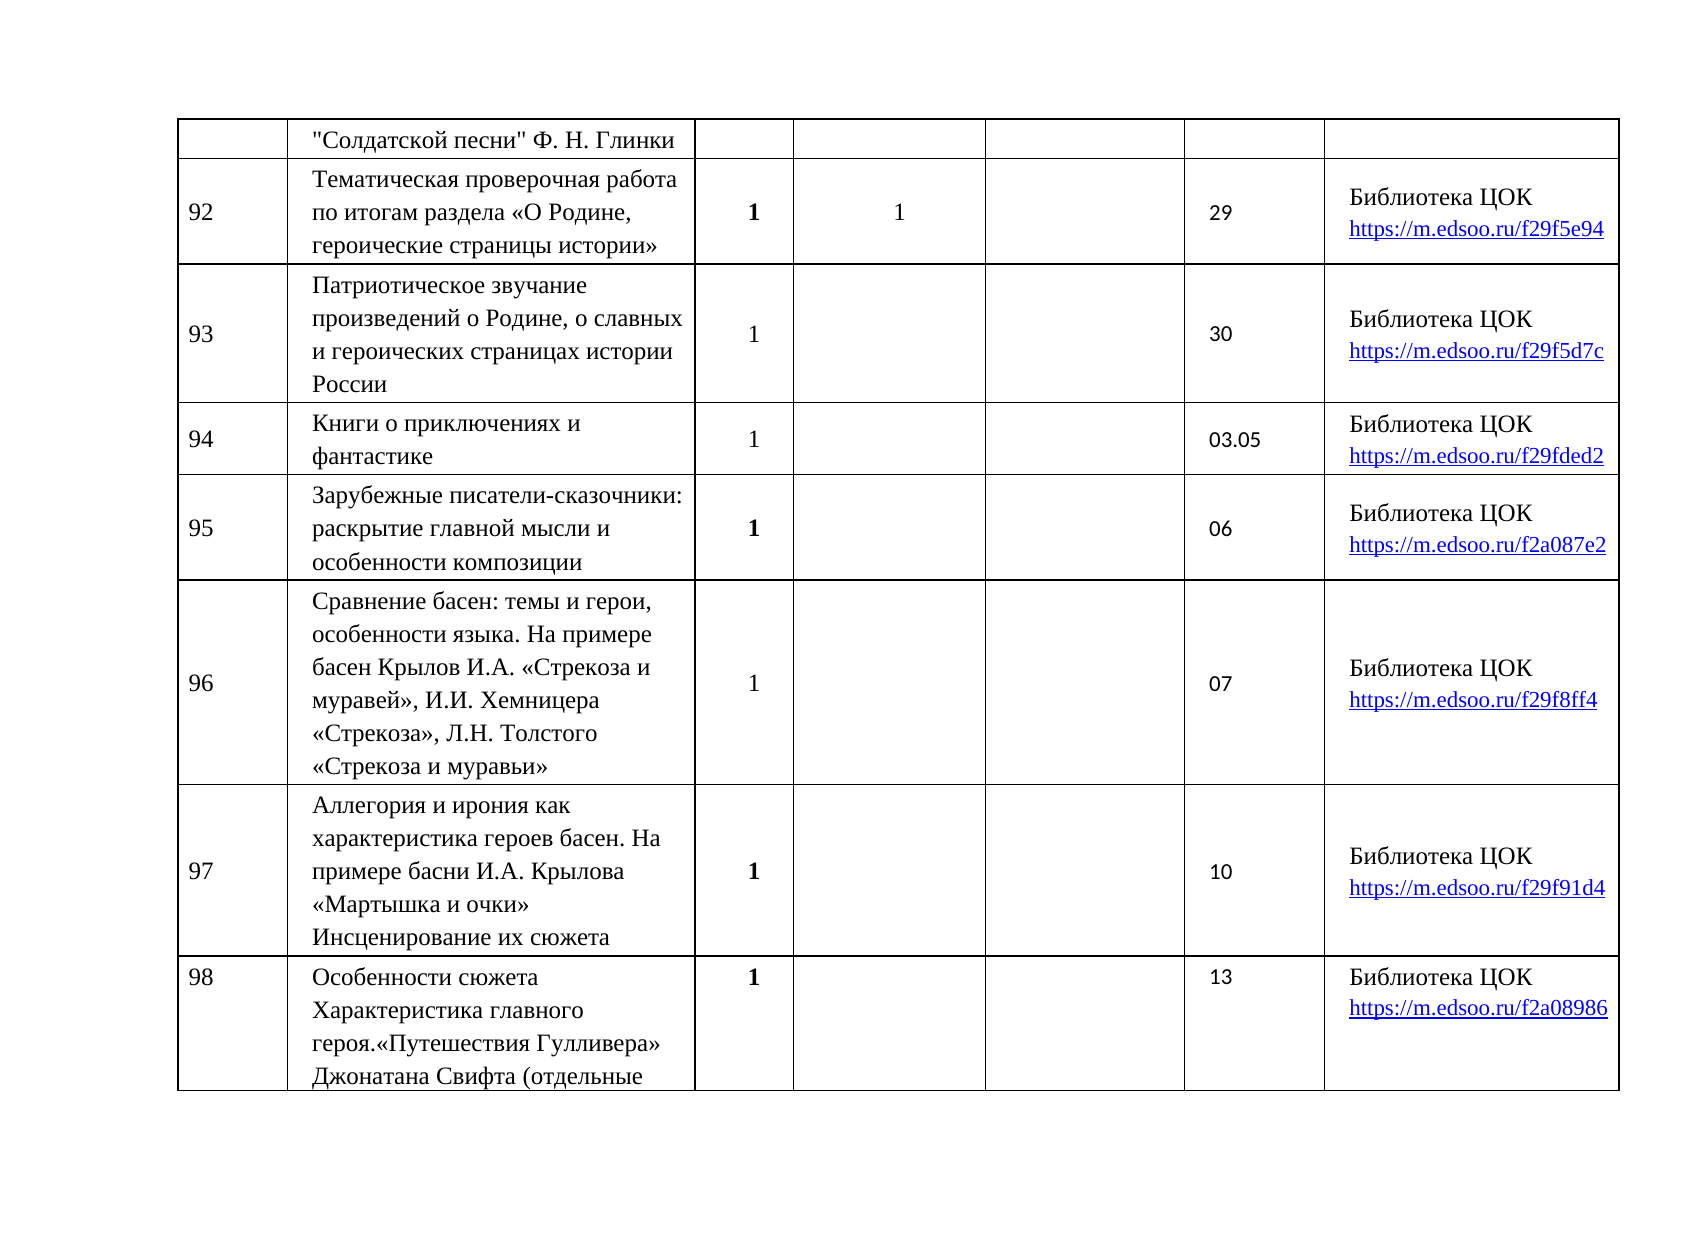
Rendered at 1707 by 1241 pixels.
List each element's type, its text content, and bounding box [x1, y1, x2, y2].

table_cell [1325, 120, 1618, 157]
table_cell 29 [1185, 159, 1324, 263]
table_cell Книги о приключениях и фантастике [288, 403, 694, 474]
table_cell 1 [794, 159, 985, 263]
table_cell [986, 120, 1184, 157]
table_cell 98 [179, 957, 287, 1090]
table_cell [794, 120, 985, 157]
table_cell Патриотическое звучание произведений о Родине, о славных и героических страницах истории России [288, 265, 694, 401]
table_cell [794, 403, 985, 474]
table_cell Тематическая проверочная работа по итогам раздела «О Родине, героические страницы истории» [288, 159, 694, 263]
table_cell 26 [1185, 120, 1324, 157]
table_cell [986, 159, 1184, 263]
table_cell 93 [179, 265, 287, 401]
table_cell 1 [696, 581, 793, 784]
table_cell [986, 265, 1184, 401]
table_cell 30 [1185, 265, 1324, 401]
table_cell 1 [696, 957, 793, 1090]
table_cell [794, 957, 985, 1090]
table_cell [986, 403, 1184, 474]
table_cell [986, 475, 1184, 579]
table_cell 92 [179, 159, 287, 263]
table_cell Аллегория и ирония как характеристика героев басен. На примере басни И.А. Крылова «Мартышка и очки» Инсценирование их сюжета [288, 785, 694, 955]
table_cell Библиотека ЦОК https://m.edsoo.ru/f29f5e94 [1325, 159, 1618, 263]
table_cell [288, 957, 694, 1090]
table_cell [794, 785, 985, 955]
table_cell 03.05 [1185, 403, 1324, 474]
table_cell Сравнение басен: темы и герои, особенности языка. На примере басен Крылов И.А. «Стрекоза и муравей», И.И. Хемницера «Стрекоза», Л.Н. Толстого «Стрекоза и муравьи» [288, 581, 694, 784]
table_cell Библиотека ЦОК https://m.edsoo.ru/f2a087e2 [1325, 475, 1618, 579]
table_cell [794, 475, 985, 579]
table_cell [794, 581, 985, 784]
table_cell 94 [179, 403, 287, 474]
table_cell Библиотека ЦОК https://m.edsoo.ru/f29f5d7c [1325, 265, 1618, 401]
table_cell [1325, 957, 1618, 1090]
table_cell [986, 785, 1184, 955]
table_cell 1 [696, 159, 793, 263]
table_cell 95 [179, 475, 287, 579]
table_cell Библиотека ЦОК https://m.edsoo.ru/f29f8ff4 [1325, 581, 1618, 784]
table_cell Зарубежные писатели-сказочники: раскрытие главной мысли и особенности композиции [288, 475, 694, 579]
table_cell 1 [696, 403, 793, 474]
table_cell [986, 957, 1184, 1090]
table_cell [794, 265, 985, 401]
table_cell 1 [696, 265, 793, 401]
table_cell 91 [179, 120, 287, 157]
table_cell 13 [1185, 957, 1324, 1090]
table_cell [288, 120, 694, 157]
table_cell 10 [1185, 785, 1324, 955]
table_cell 06 [1185, 475, 1324, 579]
table_cell 07 [1185, 581, 1324, 784]
table_cell 97 [179, 785, 287, 955]
table_cell 96 [179, 581, 287, 784]
table_cell 1 [696, 475, 793, 579]
table_cell [986, 581, 1184, 784]
table_cell Библиотека ЦОК https://m.edsoo.ru/f29f91d4 [1325, 785, 1618, 955]
table_cell Библиотека ЦОК https://m.edsoo.ru/f29fded2 [1325, 403, 1618, 474]
table_cell 1 [696, 120, 793, 157]
table_cell 1 [696, 785, 793, 955]
